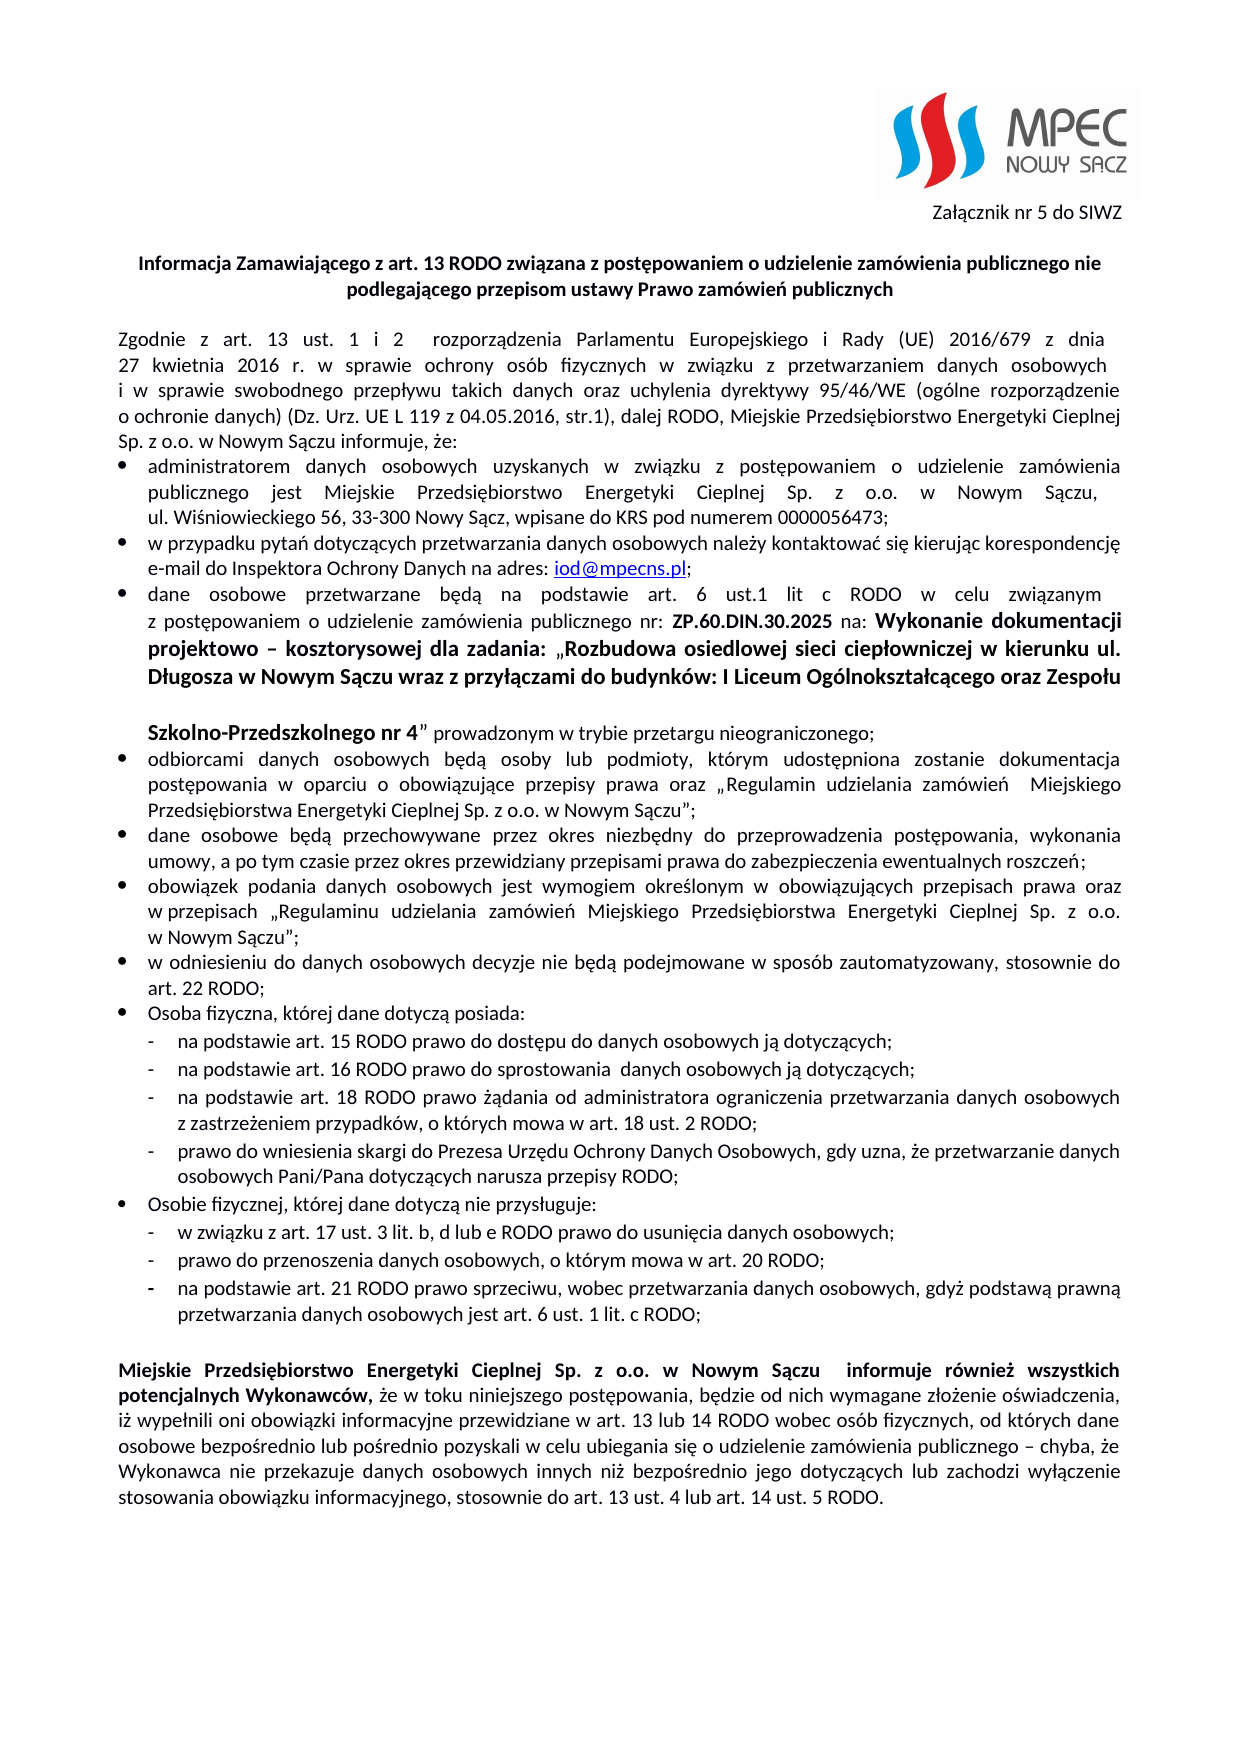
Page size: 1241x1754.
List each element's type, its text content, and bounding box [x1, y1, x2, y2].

list Osobie fizycznej, której dane dotyczą nie przysługuje: [118, 1191, 1122, 1217]
text Załącznik nr 5 do SIWZ [118, 199, 1122, 225]
text Miejskie Przedsiębiorstwo Energetyki Cieplnej Sp. z o.o. w Nowym Sączu informuje również wszystkich potencjalnych Wykonawców, że w toku niniejszego postępowania, będzie od nich wymagane złożenie oświadczenia, iż wypełnili oni obowiązki informacyjne przewidziane w art. 13 lub 14 RODO wobec osób fizycznych, od których dane osobowe bezpośrednio lub pośrednio pozyskali w celu ubiegania się o udzielenie zamówienia publicznego – chyba, że Wykonawca nie przekazuje danych osobowych innych niż bezpośrednio jego dotyczących lub zachodzi wyłączenie stosowania obowiązku informacyjnego, stosownie do art. 13 ust. 4 lub art. 14 ust. 5 RODO. [118, 1357, 1122, 1509]
picture [876, 87, 1141, 199]
text Zgodnie z art. 13 ust. 1 i 2 rozporządzenia Parlamentu Europejskiego i Rady (UE) 2016/679 z dnia 27 kwietnia 2016 r. w sprawie ochrony osób fizycznych w związku z przetwarzaniem danych osobowych i w sprawie swobodnego przepływu takich danych oraz uchylenia dyrektywy 95/46/WE (ogólne rozporządzenie o ochronie danych) (Dz. Urz. UE L 119 z 04.05.2016, str.1), dalej RODO, Miejskie Przedsiębiorstwo Energetyki Cieplnej Sp. z o.o. w Nowym Sączu informuje, że: [118, 327, 1122, 454]
list w przypadku pytań dotyczących przetwarzania danych osobowych należy kontaktować się kierując korespondencję e-mail do Inspektora Ochrony Danych na adres: iod@mpecns.pl; [118, 530, 1122, 581]
text - na podstawie art. 16 RODO prawo do sprostowania danych osobowych ją dotyczących; [148, 1056, 1122, 1082]
list administratorem danych osobowych uzyskanych w związku z postępowaniem o udzielenie zamówienia publicznego jest Miejskie Przedsiębiorstwo Energetyki Cieplnej Sp. z o.o. w Nowym Sączu, ul. Wiśniowieckiego 56, 33-300 Nowy Sącz, wpisane do KRS pod numerem 0000056473; [118, 454, 1122, 530]
text - na podstawie art. 18 RODO prawo żądania od administratora ograniczenia przetwarzania danych osobowych z zastrzeżeniem przypadków, o których mowa w art. 18 ust. 2 RODO; [148, 1084, 1122, 1135]
text - w związku z art. 17 ust. 3 lit. b, d lub e RODO prawo do usunięcia danych osobowych; [148, 1219, 1122, 1245]
list dane osobowe będą przechowywane przez okres niezbędny do przeprowadzenia postępowania, wykonania umowy, a po tym czasie przez okres przewidziany przepisami prawa do zabezpieczenia ewentualnych roszczeń; [118, 822, 1122, 873]
list w odniesieniu do danych osobowych decyzje nie będą podejmowane w sposób zautomatyzowany, stosownie do art. 22 RODO; [118, 949, 1122, 1000]
text - prawo do wniesienia skargi do Prezesa Urzędu Ochrony Danych Osobowych, gdy uzna, że przetwarzanie danych osobowych Pani/Pana dotyczących narusza przepisy RODO; [148, 1138, 1122, 1189]
text - na podstawie art. 21 RODO prawo sprzeciwu, wobec przetwarzania danych osobowych, gdyż podstawą prawną przetwarzania danych osobowych jest art. 6 ust. 1 lit. c RODO; [148, 1275, 1122, 1326]
text - prawo do przenoszenia danych osobowych, o którym mowa w art. 20 RODO; [148, 1247, 1122, 1273]
list obowiązek podania danych osobowych jest wymogiem określonym w obowiązujących przepisach prawa oraz w przepisach „Regulaminu udzielania zamówień Miejskiego Przedsiębiorstwa Energetyki Cieplnej Sp. z o.o. w Nowym Sączu”; [118, 873, 1122, 949]
text Informacja Zamawiającego z art. 13 RODO związana z postępowaniem o udzielenie zamówienia publicznego nie podlegającego przepisom ustawy Prawo zamówień publicznych [118, 250, 1122, 301]
text - na podstawie art. 15 RODO prawo do dostępu do danych osobowych ją dotyczących; [148, 1028, 1122, 1054]
list dane osobowe przetwarzane będą na podstawie art. 6 ust.1 lit c RODO w celu związanym z postępowaniem o udzielenie zamówienia publicznego nr: ZP.60.DIN.30.2025 na: Wykonanie dokumentacji projektowo – kosztorysowej dla zadania: „Rozbudowa osiedlowej sieci ciepłowniczej w kierunku ul. Długosza w Nowym Sączu wraz z przyłączami do budynków: I Liceum Ogólnokształcącego oraz Zespołu Szkolno-Przedszkolnego nr 4” prowadzonym w trybie przetargu nieograniczonego; [118, 581, 1122, 746]
list Osoba fizyczna, której dane dotyczą posiada: [118, 1000, 1122, 1026]
list odbiorcami danych osobowych będą osoby lub podmioty, którym udostępniona zostanie dokumentacja postępowania w oparciu o obowiązujące przepisy prawa oraz „Regulamin udzielania zamówień Miejskiego Przedsiębiorstwa Energetyki Cieplnej Sp. z o.o. w Nowym Sączu”; [118, 746, 1122, 822]
